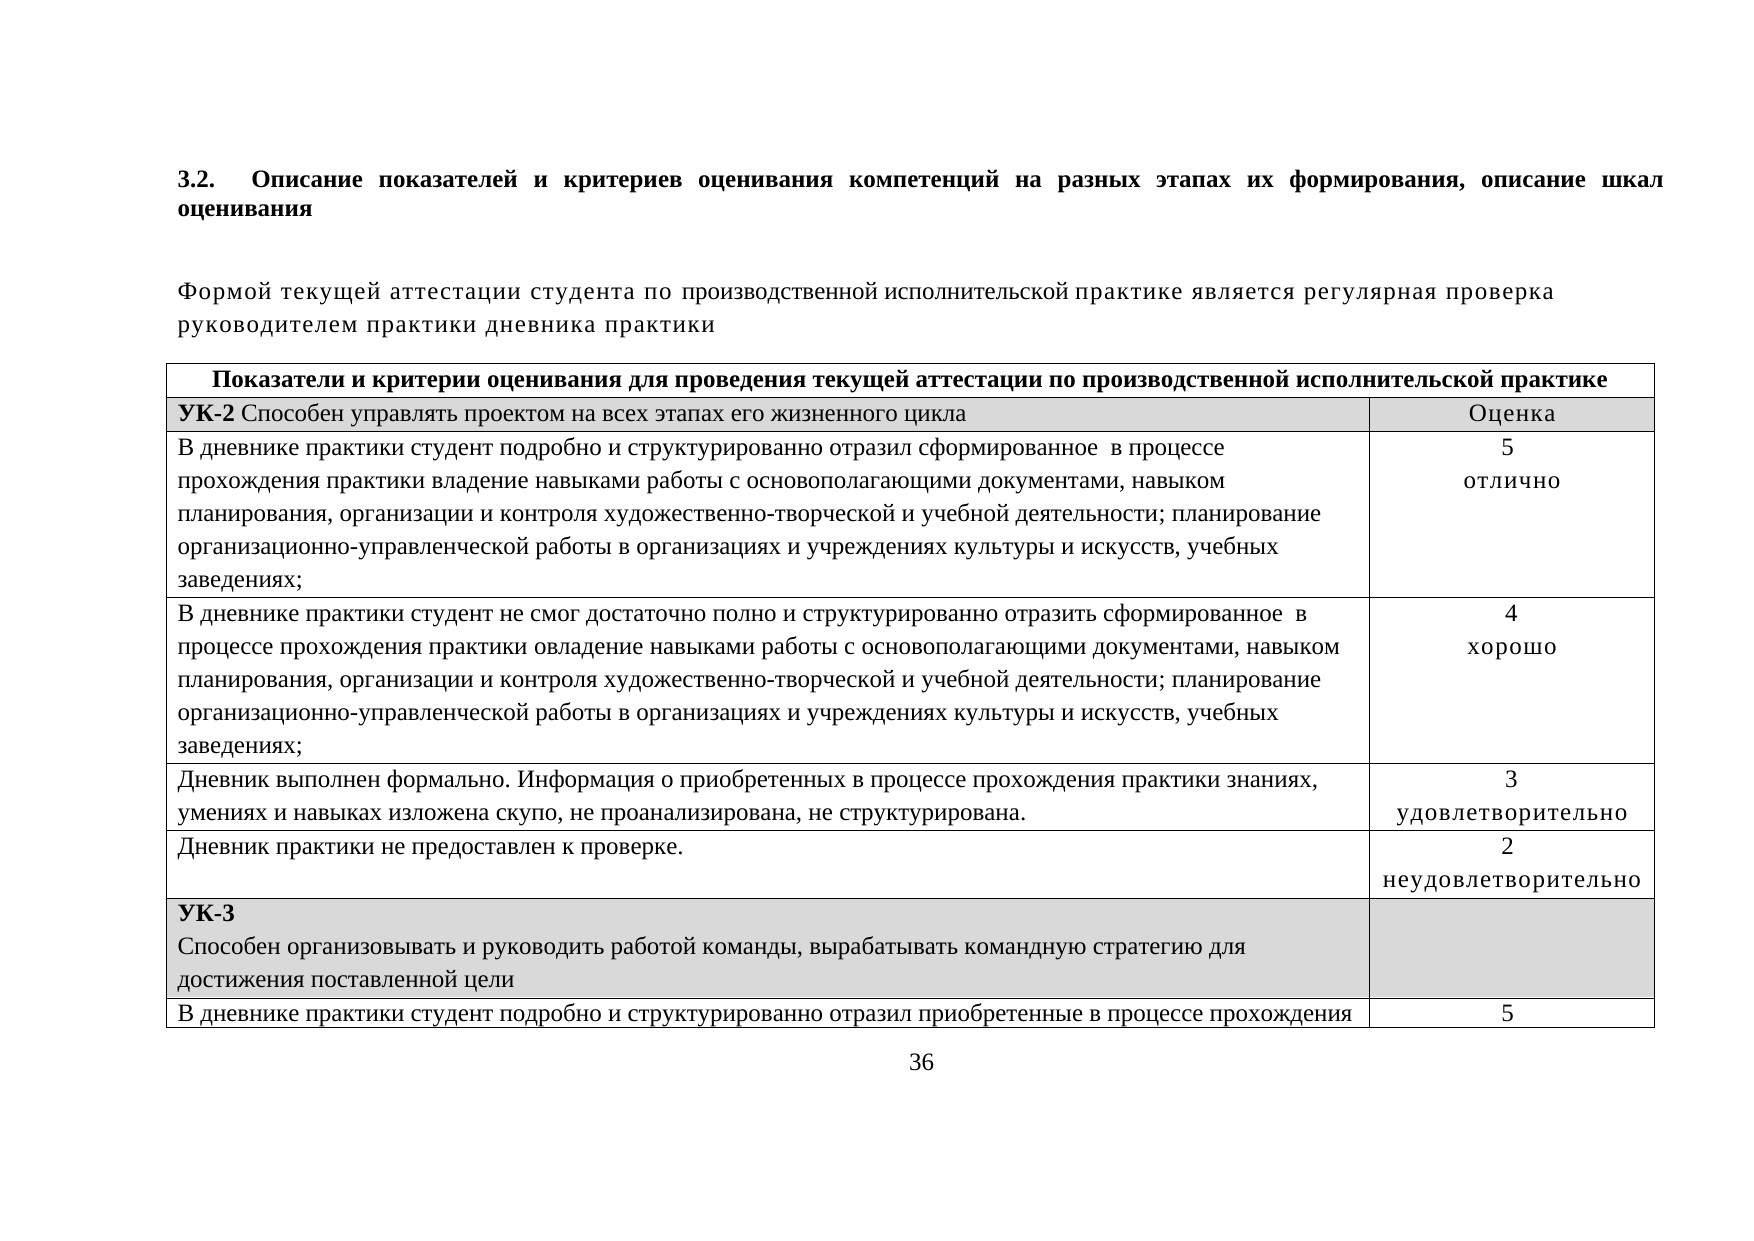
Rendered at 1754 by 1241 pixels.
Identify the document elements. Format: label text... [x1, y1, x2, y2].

table_cell 5 отлично [1370, 432, 1654, 597]
table_cell УК-3 Способен организовывать и руководить работой команды, вырабатывать командную стратегию для достижения поставленной цели [167, 899, 1369, 997]
table_cell Оценка [1370, 398, 1654, 431]
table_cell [167, 999, 1369, 1027]
table_cell 5 отлично [1370, 999, 1654, 1027]
table_cell В дневнике практики студент не смог достаточно полно и структурированно отразить сформированное в процессе прохождения практики овладение навыками работы с основополагающими документами, навыком планирования, организации и контроля художественно-творческой и учебной деятельности; планирование организационно-управленческой работы в организациях и учреждениях культуры и искусств, учебных заведениях; [167, 598, 1369, 763]
table_cell Дневник практики не предоставлен к проверке. [167, 831, 1369, 897]
subtitle Описание показателей и критериев оценивания компетенций на разных этапах их формирования, описание шкал оценивания [177, 164, 1665, 222]
table_cell 4 хорошо [1370, 598, 1654, 763]
table_cell [1370, 899, 1654, 997]
table_header Показатели и критерии оценивания для проведения текущей аттестации по производственной исполнительской практике [167, 364, 1654, 397]
table_cell УК-2 Способен управлять проектом на всех этапах его жизненного цикла [167, 398, 1369, 431]
table_cell 2 неудовлетворительно [1370, 831, 1654, 897]
table_cell В дневнике практики студент подробно и структурированно отразил сформированное в процессе прохождения практики владение навыками работы с основополагающими документами, навыком планирования, организации и контроля художественно-творческой и учебной деятельности; планирование организационно-управленческой работы в организациях и учреждениях культуры и искусств, учебных заведениях; [167, 432, 1369, 597]
text Формой текущей аттестации студента по производственной исполнительской практике является регулярная проверка руководителем практики дневника практики [177, 276, 1665, 338]
table_cell Дневник выполнен формально. Информация о приобретенных в процессе прохождения практики знаниях, умениях и навыках изложена скупо, не проанализирована, не структурирована. [167, 764, 1369, 830]
table_cell 3 удовлетворительно [1370, 764, 1654, 830]
